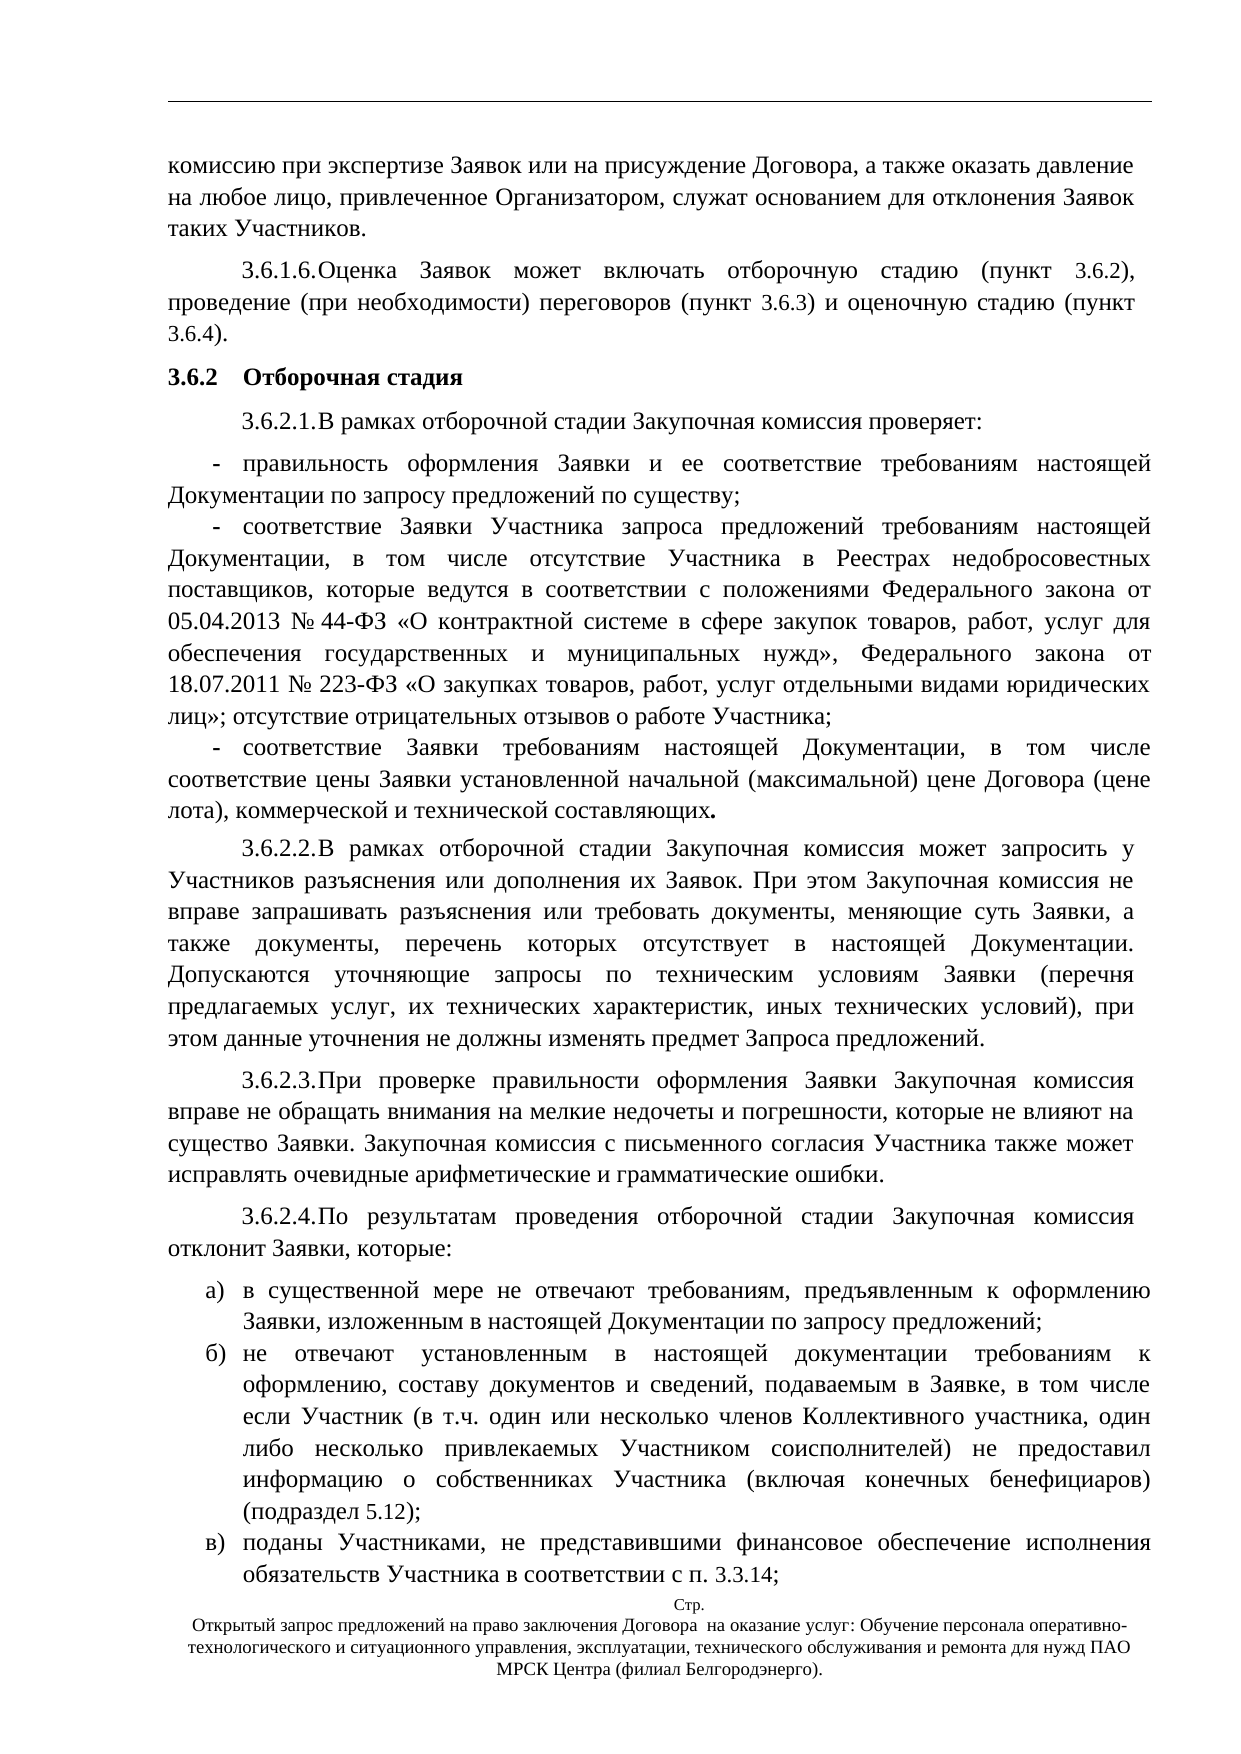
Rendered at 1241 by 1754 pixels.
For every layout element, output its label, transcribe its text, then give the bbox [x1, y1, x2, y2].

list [168, 150, 1135, 242]
list не отвечают установленным в настоящей документации требованиям к оформлению, составу документов и сведений, подаваемым в Заявке, в том числе если Участник (в т.ч. один или несколько членов Коллективного участника, один либо несколько привлекаемых Участником соисполнителей) не предоставил информацию о собственниках Участника (включая конечных бенефициаров) (подраздел 5.12); [205, 1338, 1152, 1524]
list Оценка Заявок может включать отборочную стадию (пункт 3.6.2), проведение (при необходимости) переговоров (пункт 3.6.3) и оценочную стадию (пункт 3.6.4). [168, 255, 1135, 347]
list В рамках отборочной стадии Закупочная комиссия проверяет: [168, 406, 1135, 435]
subtitle Отборочная стадия [168, 362, 1152, 391]
list соответствие Заявки требованиям настоящей Документации, в том числе соответствие цены Заявки установленной начальной (максимальной) цене Договора (цене лота), коммерческой и технической составляющих. [168, 732, 1152, 824]
list соответствие Заявки Участника запроса предложений требованиям настоящей Документации, в том числе отсутствие Участника в Реестрах недобросовестных поставщиков, которые ведутся в соответствии с положениями Федерального закона от 05.04.2013 № 44-ФЗ «О контрактной системе в сфере закупок товаров, работ, услуг для обеспечения государственных и муниципальных нужд», Федерального закона от 18.07.2011 № 223-ФЗ «О закупках товаров, работ, услуг отдельными видами юридических лиц»; отсутствие отрицательных отзывов о работе Участника; [168, 511, 1152, 729]
list При проверке правильности оформления Заявки Закупочная комиссия вправе не обращать внимания на мелкие недочеты и погрешности, которые не влияют на существо Заявки. Закупочная комиссия с письменного согласия Участника также может исправлять очевидные арифметические и грамматические ошибки. [168, 1065, 1135, 1188]
list поданы Участниками, не представившими финансовое обеспечение исполнения обязательств Участника в соответствии с п. 3.3.14; [205, 1527, 1152, 1588]
list По результатам проведения отборочной стадии Закупочная комиссия отклонит Заявки, которые: [168, 1201, 1135, 1262]
list в существенной мере не отвечают требованиям, предъявленным к оформлению Заявки, изложенным в настоящей Документации по запросу предложений; [205, 1275, 1152, 1335]
list правильность оформления Заявки и ее соответствие требованиям настоящей Документации по запросу предложений по существу; [168, 448, 1152, 509]
list В рамках отборочной стадии Закупочная комиссия может запросить у Участников разъяснения или дополнения их Заявок. При этом Закупочная комиссия не вправе запрашивать разъяснения или требовать документы, меняющие суть Заявки, а также документы, перечень которых отсутствует в настоящей Документации. Допускаются уточняющие запросы по техническим условиям Заявки (перечня предлагаемых услуг, их технических характеристик, иных технических условий), при этом данные уточнения не должны изменять предмет Запроса предложений. [168, 833, 1135, 1051]
